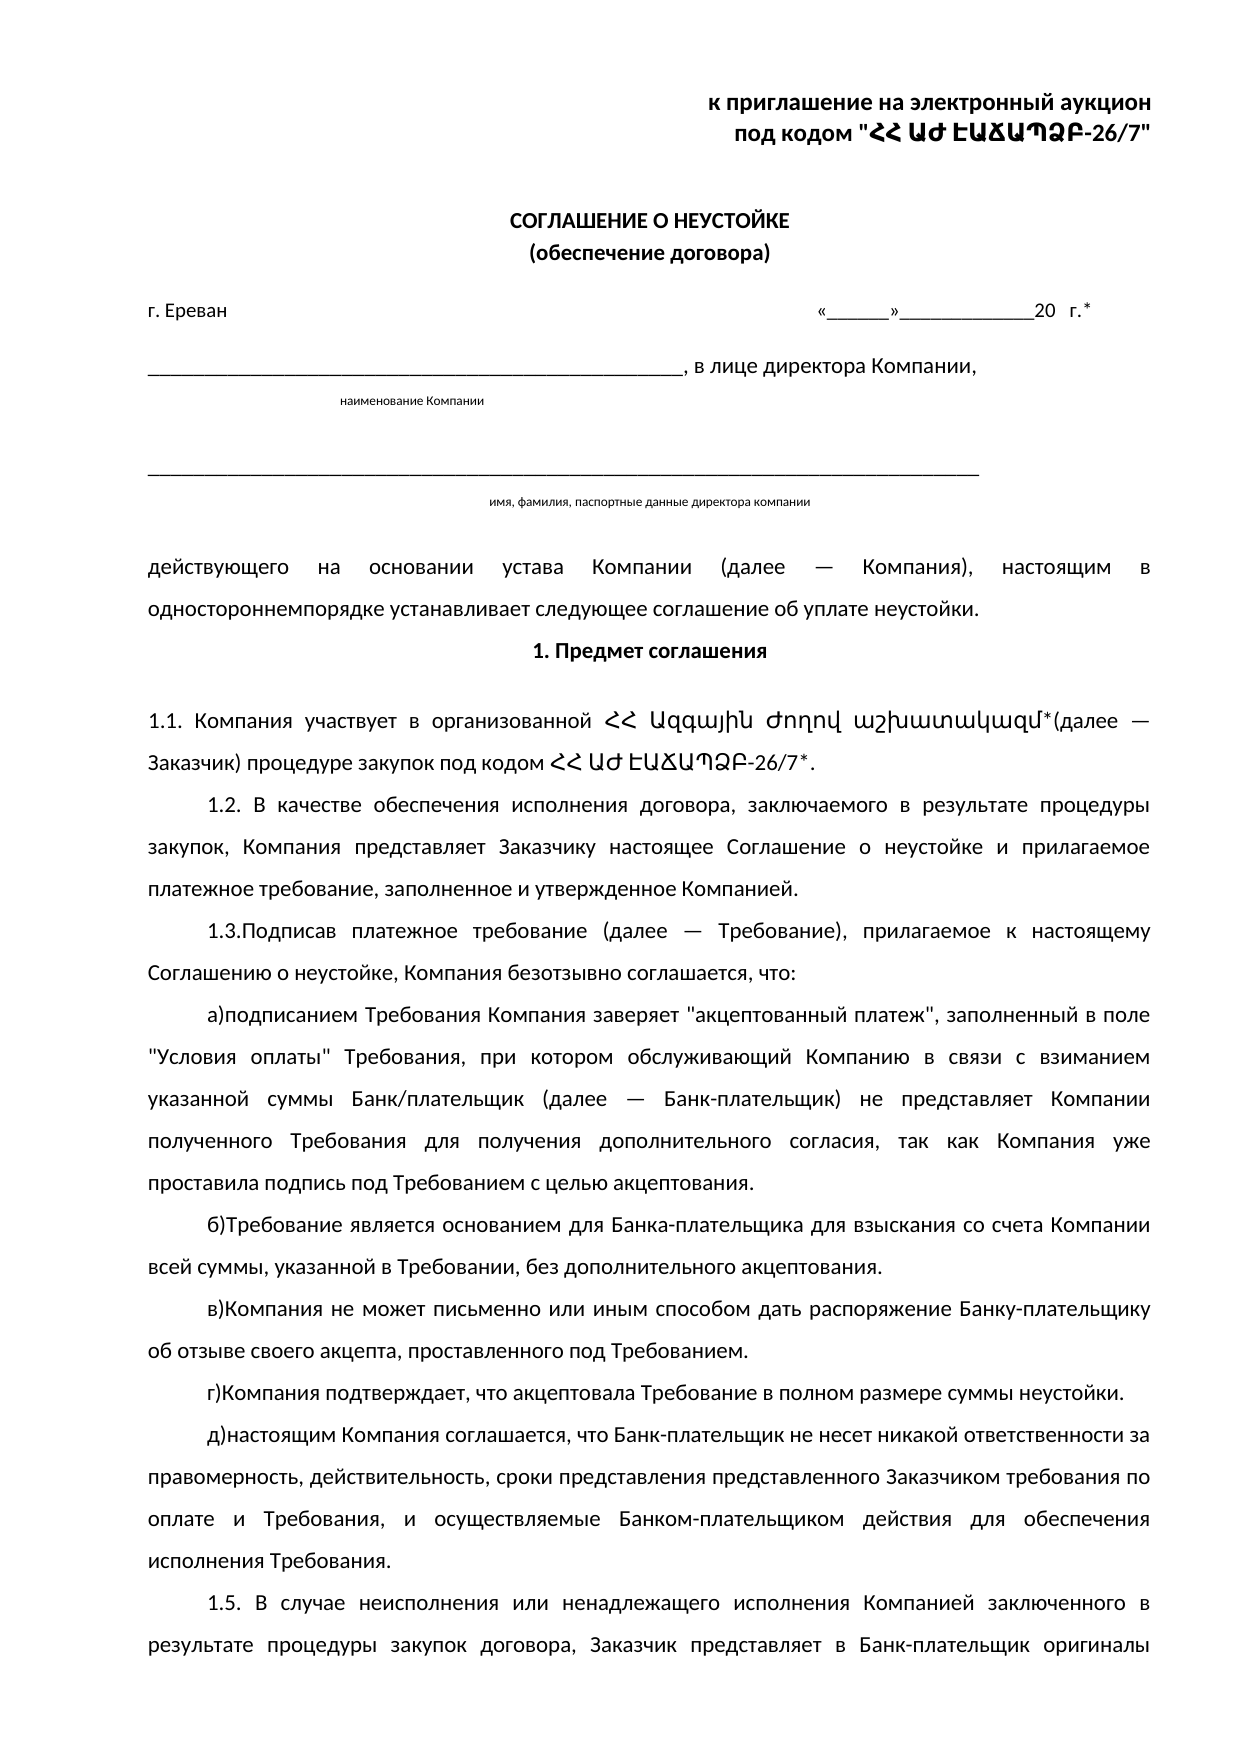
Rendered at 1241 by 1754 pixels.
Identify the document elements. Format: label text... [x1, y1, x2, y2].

text 1.3.Подписав платежное требование (далее — Требование), прилагаемое к настоящему Соглашению о неустойке, Компания безотзывно соглашается, что: [148, 916, 1152, 986]
text _______________________________________________, в лице директора Компании, [148, 351, 1152, 379]
text наименование Компании [340, 393, 1152, 421]
text а)подписанием Требования Компания заверяет "акцептованный платеж", заполненный в поле "Условия оплаты" Требования, при котором обслуживающий Компанию в связи с взиманием указанной суммы Банк/плательщик (далее — Банк-плательщик) не представляет Компании полученного Требования для получения дополнительного согласия, так как Компания уже проставила подпись под Требованием с целью акцептования. [148, 1000, 1152, 1196]
text к приглашение на электронный аукцион [177, 86, 1152, 117]
text д)настоящим Компания соглашается, что Банк-плательщик не несет никакой ответственности за правомерность, действительность, сроки представления представленного Заказчиком требования по оплате и Требования, и осуществляемые Банком-плательщиком действия для обеспечения исполнения Требования. [148, 1420, 1152, 1574]
text имя, фамилия, паспортные данные директора компании [148, 494, 1152, 522]
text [148, 1588, 1152, 1658]
table_header г. Ереван [136, 297, 635, 351]
text б)Требование является основанием для Банка-плательщика для взыскания со счета Компании всей суммы, указанной в Требовании, без дополнительного акцептования. [148, 1210, 1152, 1280]
text СОГЛАШЕНИЕ О НЕУСТОЙКЕ [148, 206, 1152, 234]
text г)Компания подтверждает, что акцептовала Требование в полном размере суммы неустойки. [148, 1378, 1152, 1406]
text 1.2. В качестве обеспечения исполнения договора, заключаемого в результате процедуры закупок, Компания представляет Заказчику настоящее Соглашение о неустойке и прилагаемое платежное требование, заполненное и утвержденное Компанией. [148, 790, 1152, 902]
text (обеспечение договора) [148, 238, 1152, 266]
table_header «______»_____________20 г.* [635, 297, 1104, 351]
text действующего на основании устава Компании (далее — Компания), настоящим в одностороннемпорядке устанавливает следующее соглашение об уплате неустойки. [148, 552, 1152, 622]
text в)Компания не может письменно или иным способом дать распоряжение Банку-плательщику об отзыве своего акцепта, проставленного под Требованием. [148, 1294, 1152, 1364]
text _________________________________________________________________________ [148, 452, 1152, 480]
text под кодом "ՀՀ ԱԺ ԷԱՃԱՊՁԲ-26/7" [148, 117, 1152, 147]
text 1.1. Компания участвует в организованной ՀՀ Ազգային Ժողով աշխատակազմ*(далее — Заказчик) процедуре закупок под кодом ՀՀ ԱԺ ԷԱՃԱՊՁԲ-26/7*. [148, 706, 1152, 776]
text 1. Предмет соглашения [148, 636, 1152, 664]
